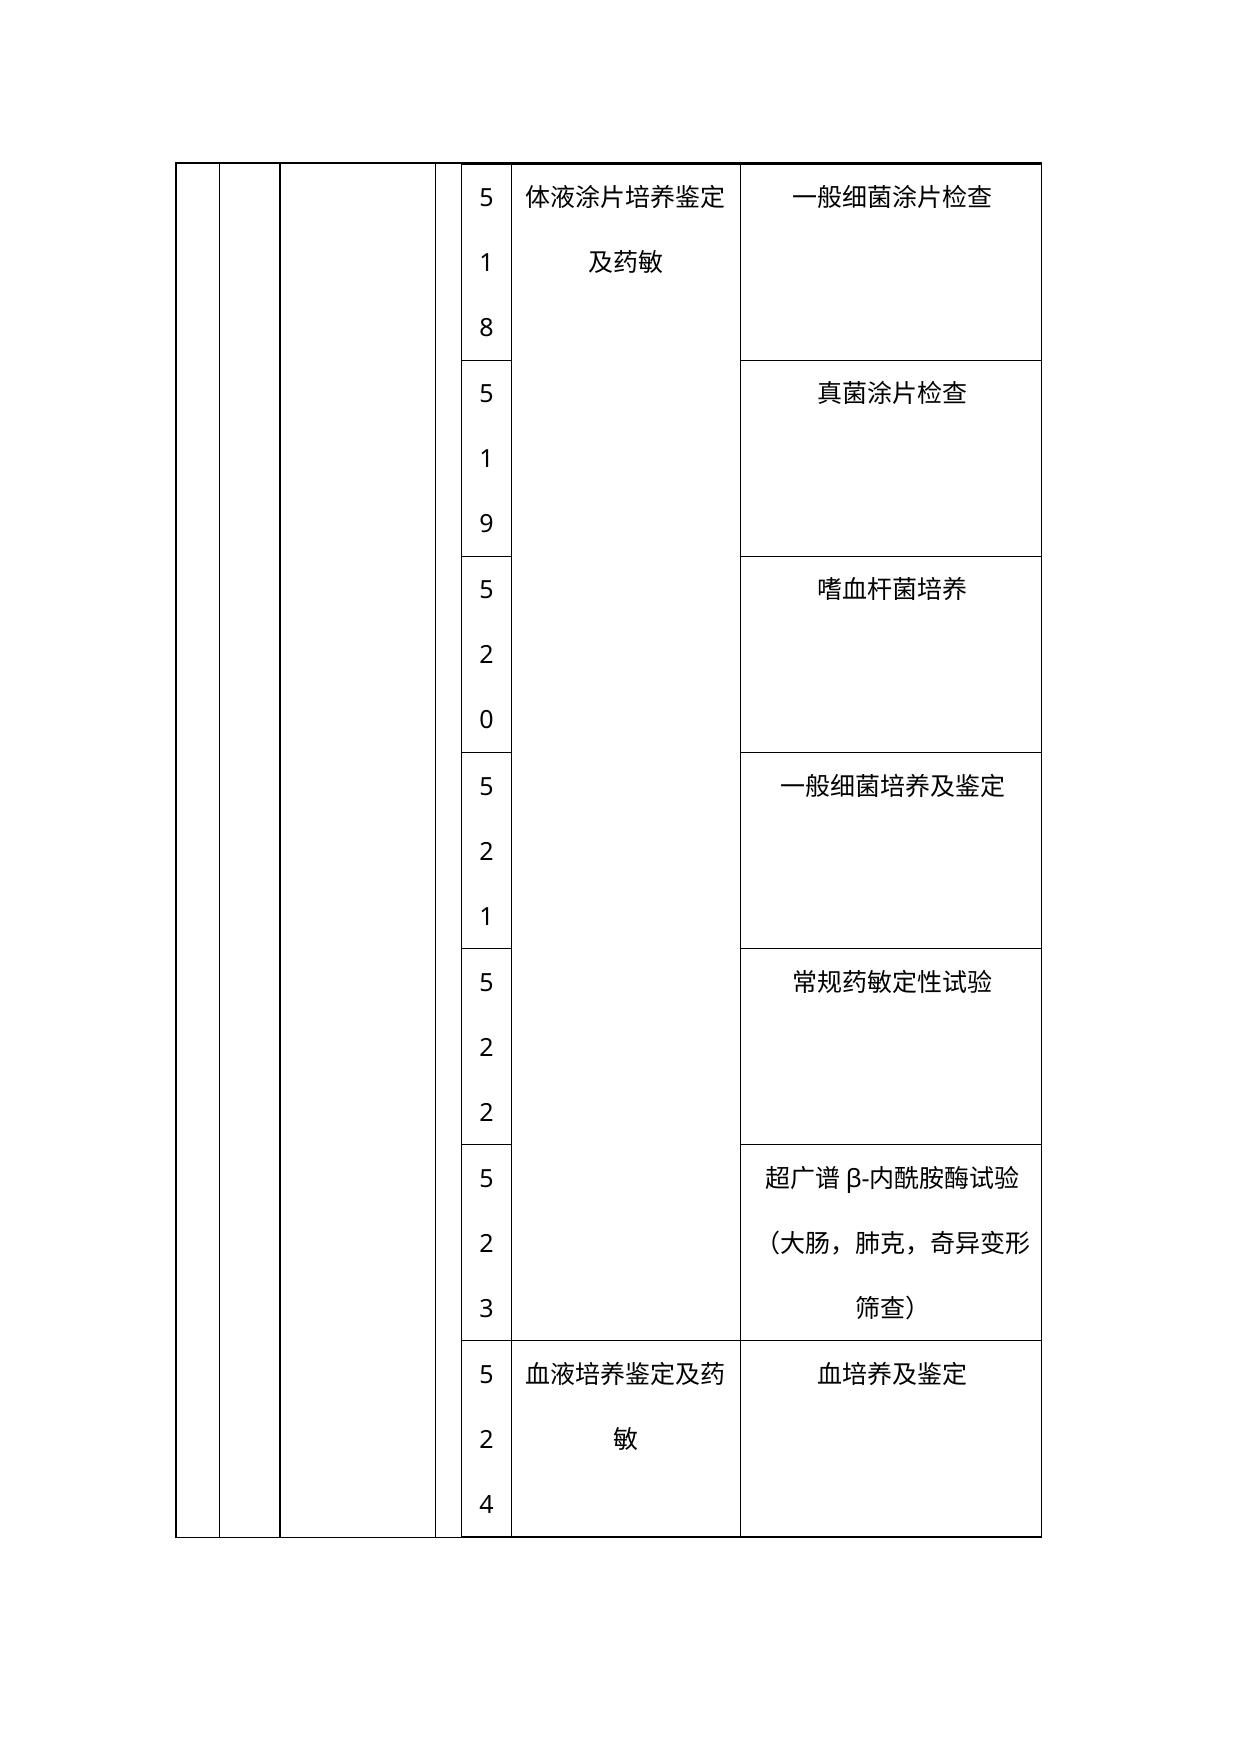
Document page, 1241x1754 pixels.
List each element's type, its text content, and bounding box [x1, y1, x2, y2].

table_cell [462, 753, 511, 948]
table_cell 1 [177, 164, 219, 1537]
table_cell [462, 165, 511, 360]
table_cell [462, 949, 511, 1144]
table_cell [741, 1341, 1041, 1536]
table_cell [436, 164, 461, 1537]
table_cell [220, 164, 279, 1537]
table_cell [741, 165, 1041, 360]
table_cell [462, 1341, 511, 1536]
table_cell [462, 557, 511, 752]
table_cell [281, 164, 435, 1537]
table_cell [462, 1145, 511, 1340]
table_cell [512, 165, 740, 1340]
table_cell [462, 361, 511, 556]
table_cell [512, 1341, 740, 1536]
